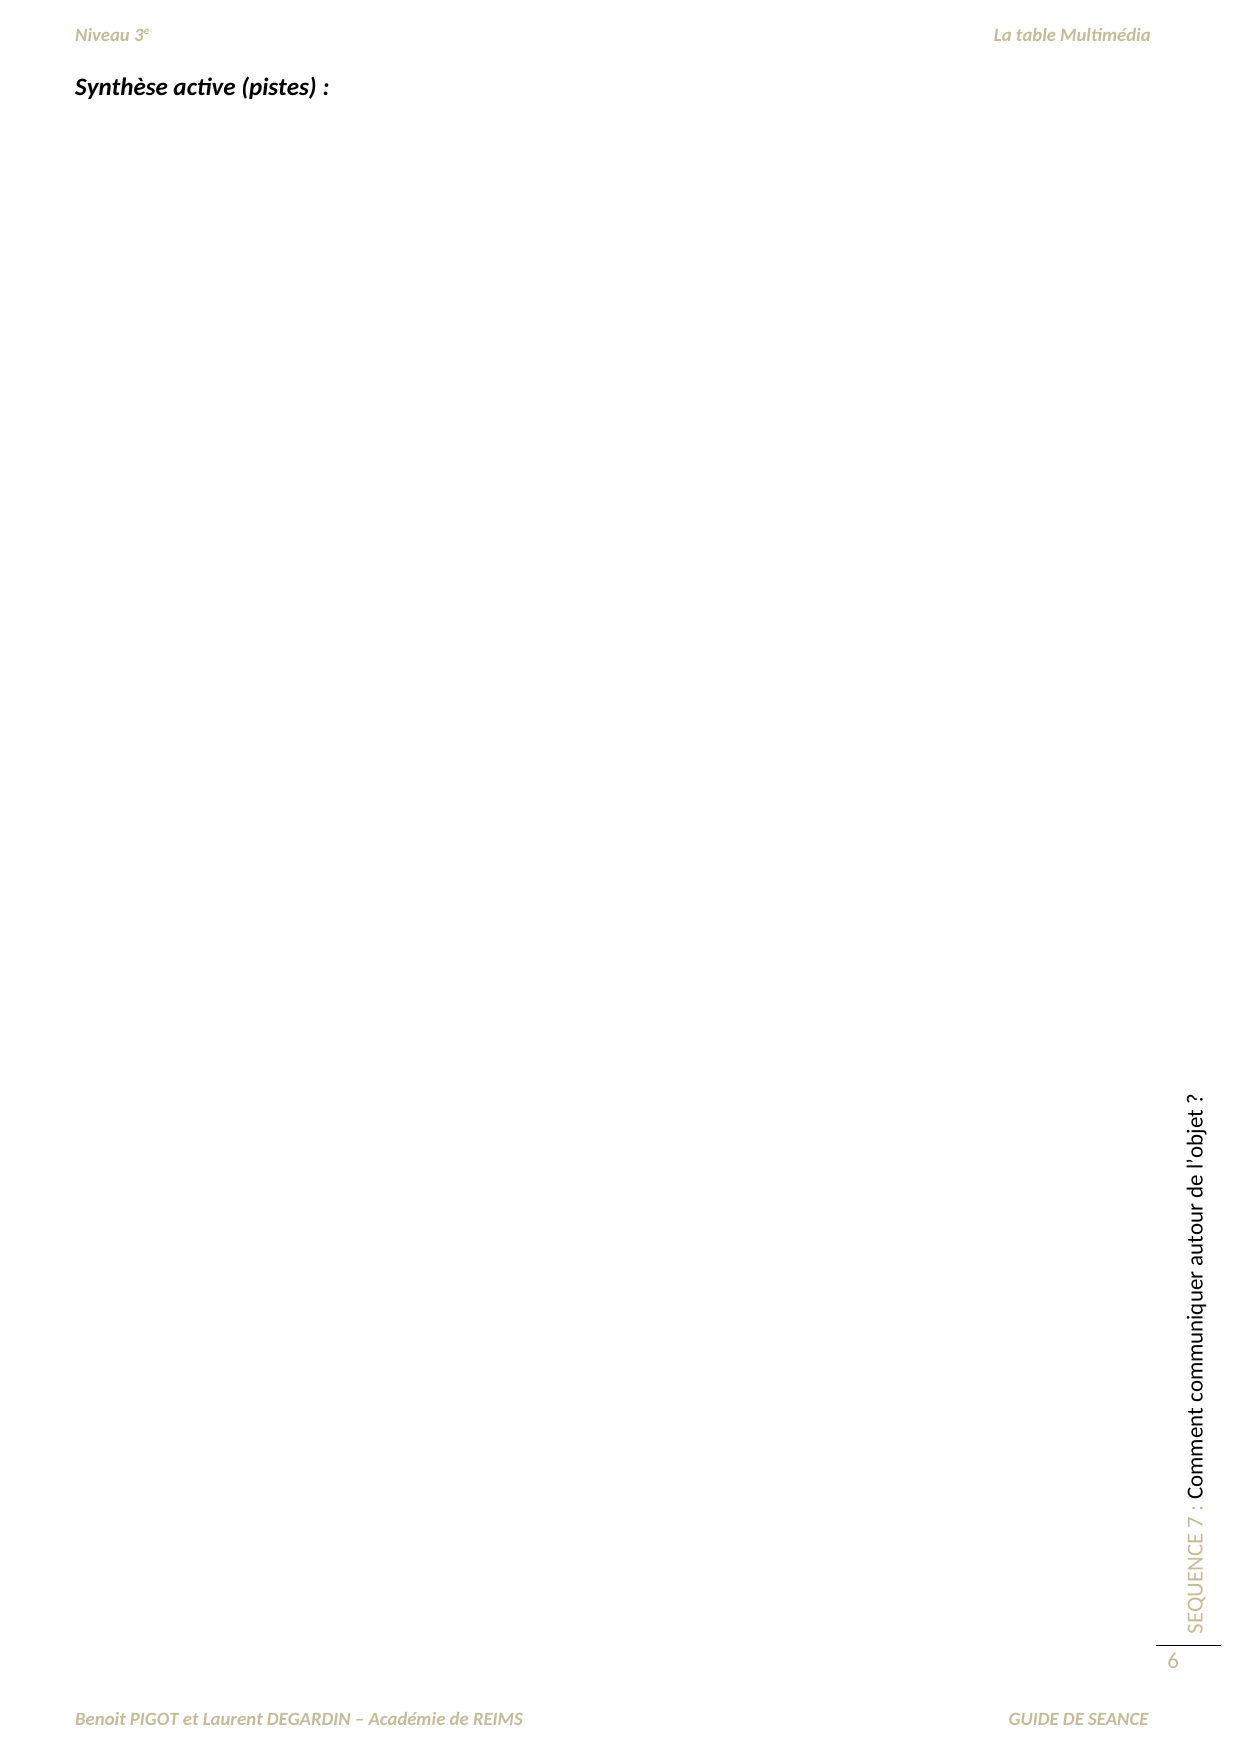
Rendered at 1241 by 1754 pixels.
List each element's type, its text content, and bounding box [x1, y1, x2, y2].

text Synthèse active (pistes) : [75, 71, 1157, 102]
